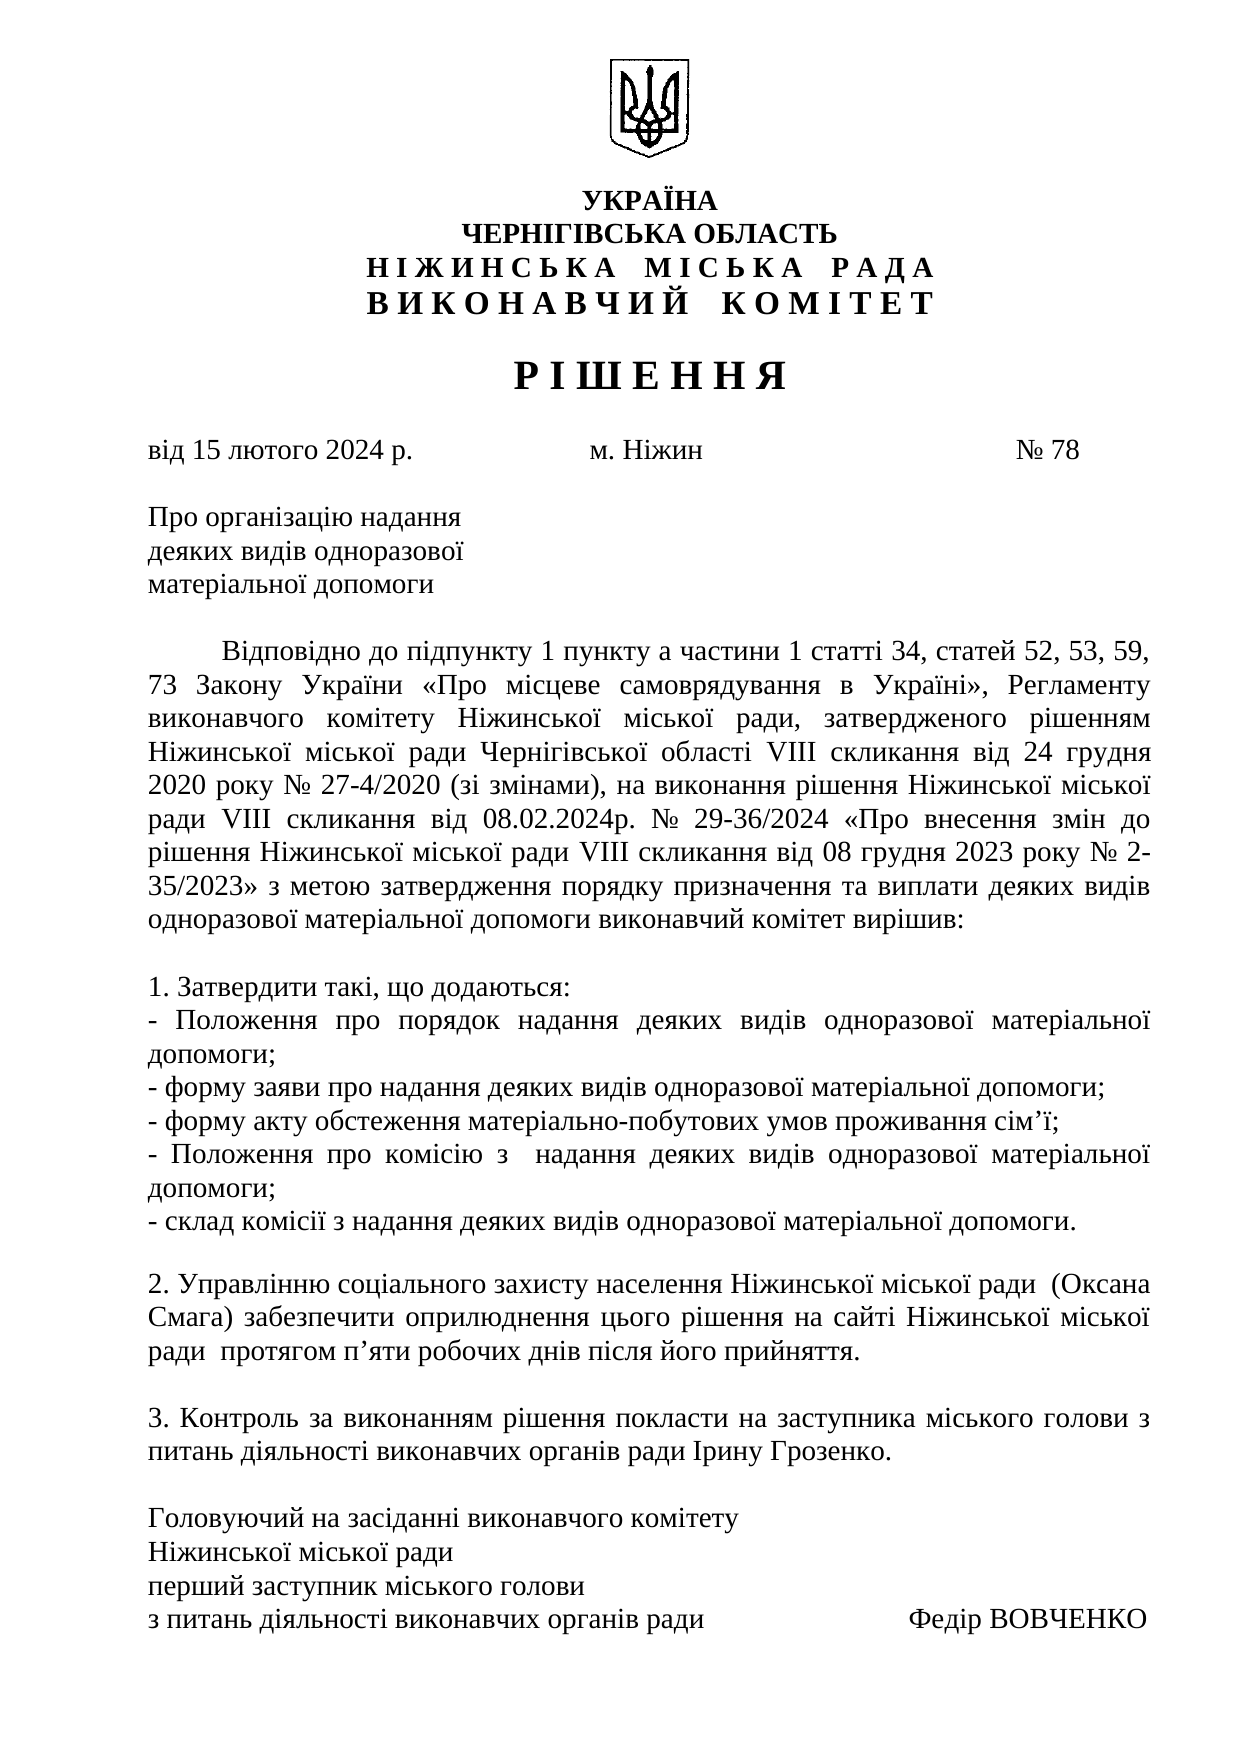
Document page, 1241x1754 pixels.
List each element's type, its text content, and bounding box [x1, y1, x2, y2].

text 3. Контроль за виконанням рішення покласти на заступника міського голови з питань діяльності виконавчих органів ради Ірину Грозенко. [148, 1400, 1152, 1467]
text Ніжинської міської ради [148, 1534, 1152, 1568]
text деяких видів одноразової [148, 533, 1152, 566]
text перший заступник міського голови [148, 1568, 1152, 1601]
text - Положення про порядок надання деяких видів одноразової матеріальної допомоги; [110, 1002, 1152, 1069]
text 1. Затвердити такі, що додаються: [148, 969, 1152, 1002]
text з питань діяльності виконавчих органів ради Федір ВОВЧЕНКО [148, 1601, 1152, 1635]
text 2. Управлінню соціального захисту населення Ніжинської міської ради (Оксана Смага) забезпечити оприлюднення цього рішення на сайті Ніжинської міської ради протягом п’яти робочих днів після його прийняття. [148, 1266, 1152, 1366]
text УКРАЇНА [148, 183, 1152, 216]
text - форму заяви про надання деяких видів одноразової матеріальної допомоги; [110, 1069, 1152, 1103]
text Головуючий на засіданні виконавчого комітету [148, 1501, 1152, 1534]
text В И К О Н А В Ч И Й К О М І Т Е Т [148, 283, 1152, 322]
text Відповідно до підпункту 1 пункту а частини 1 статті 34, статей 52, 53, 59, 73 Закону України «Про місцеве самоврядування в Україні», Регламенту виконавчого комітету Ніжинської міської ради, затвердженого рішенням Ніжинської міської ради Чернігівської області VІІІ скликання від 24 грудня 2020 року № 27-4/2020 (зі змінами), на виконання рішення Ніжинської міської ради VIII скликання від 08.02.2024р. № 29-36/2024 «Про внесення змін до рішення Ніжинської міської ради VІІІ скликання від 08 грудня 2023 року № 2-35/2023» з метою затвердження порядку призначення та виплати деяких видів одноразової матеріальної допомоги виконавчий комітет вирішив: [148, 633, 1152, 935]
text матеріальної допомоги [148, 566, 1152, 600]
text Р І Ш Е Н Н Я [148, 351, 1152, 398]
text Н І Ж И Н С Ь К А М І С Ь К А Р А Д А [148, 250, 1152, 283]
text ЧЕРНІГІВСЬКА ОБЛАСТЬ [148, 216, 1152, 250]
text Про організацію надання [148, 499, 1152, 533]
text - Положення про комісію з надання деяких видів одноразової матеріальної допомоги; [110, 1136, 1152, 1203]
text - склад комісії з надання деяких видів одноразової матеріальної допомоги. [148, 1203, 1152, 1237]
text від 15 лютого 2024 р. м. Ніжин № 78 [148, 432, 1152, 466]
picture [609, 59, 690, 158]
text - форму акту обстеження матеріально-побутових умов проживання сім’ї; [148, 1103, 1152, 1136]
